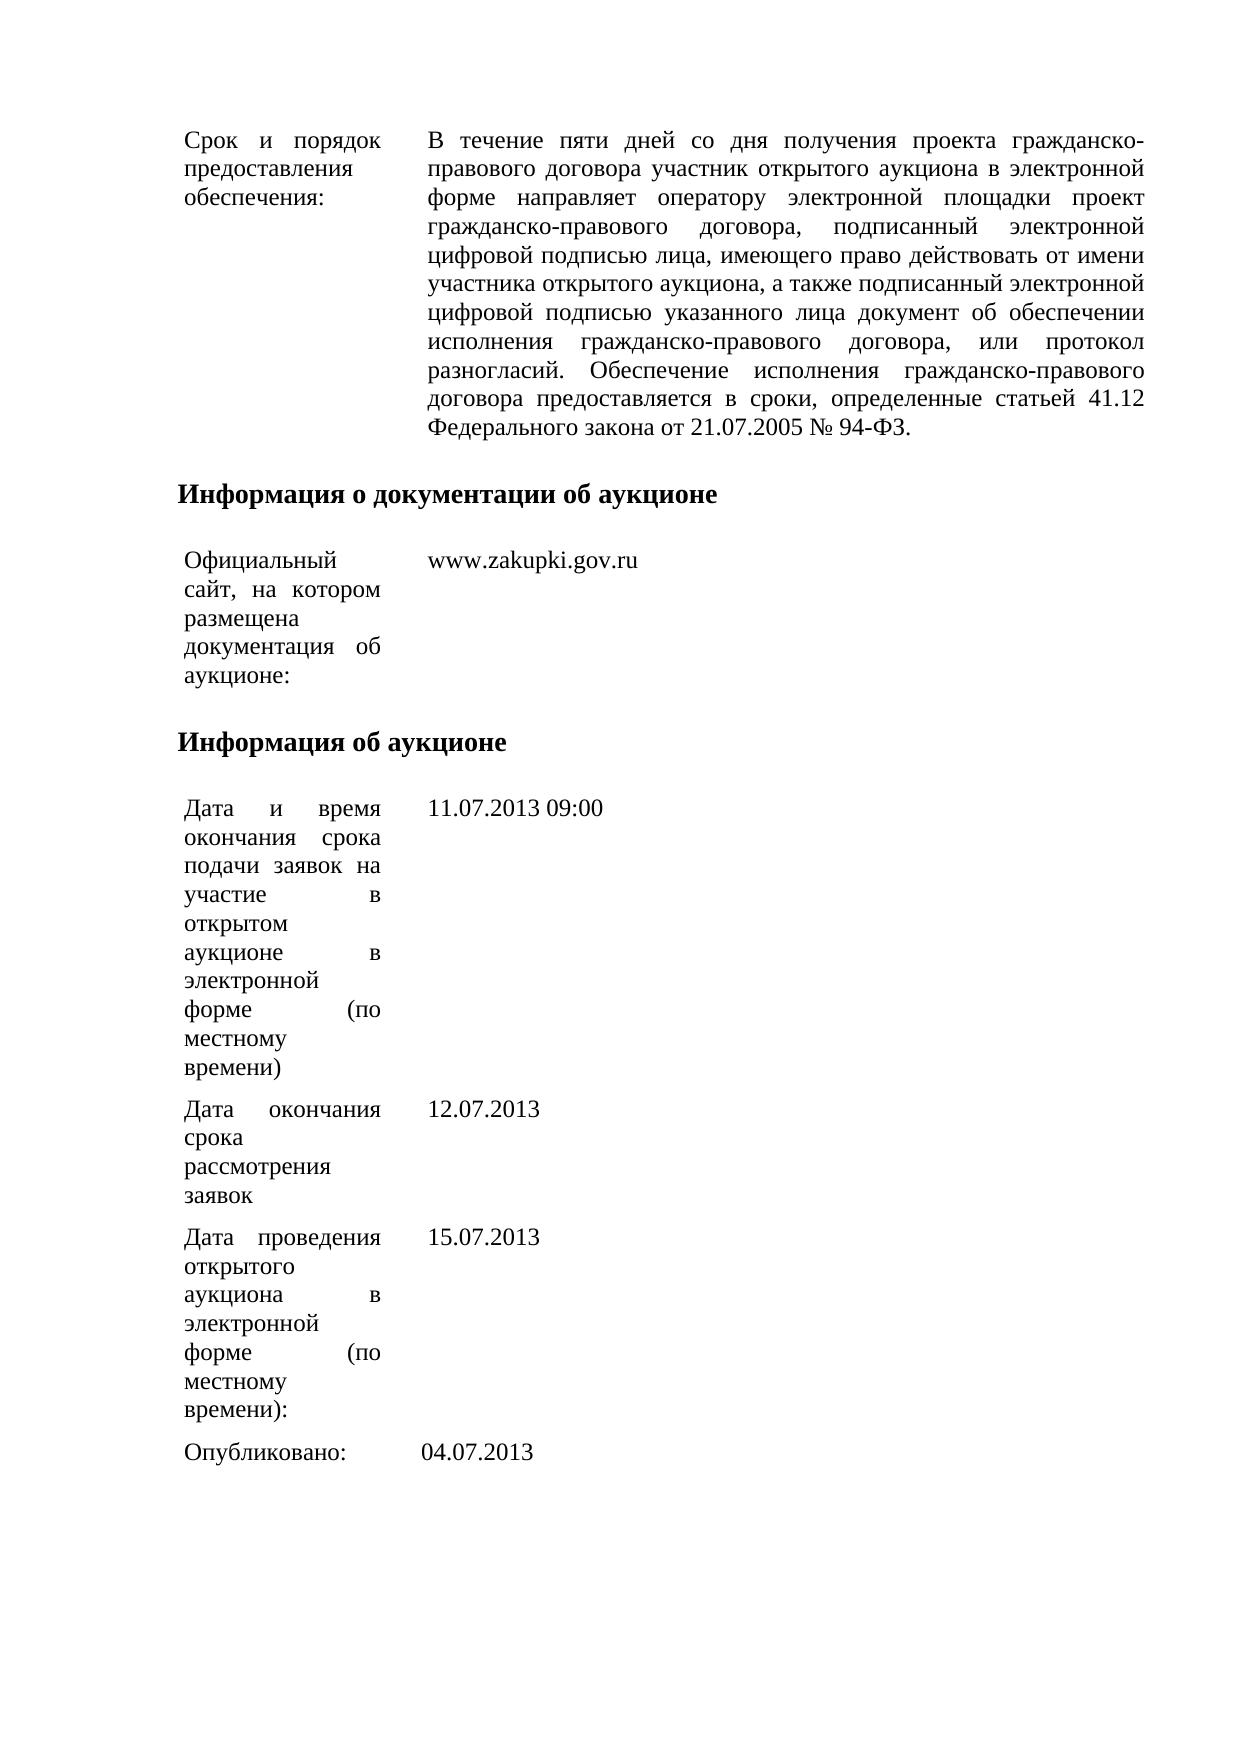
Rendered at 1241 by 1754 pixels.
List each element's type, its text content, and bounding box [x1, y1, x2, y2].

table_cell Срок и порядок предоставления обеспечения: [177, 118, 421, 448]
text Информация о документации об аукционе [177, 477, 1152, 509]
table_cell 12.07.2013 [421, 1087, 1152, 1215]
table_cell В течение пяти дней со дня получения проекта гражданско-правового договора участник открытого аукциона в электронной форме направляет оператору электронной площадки проект гражданско-правового договора, подписанный электронной цифровой подписью лица, имеющего право действовать от имени участника открытого аукциона, а также подписанный электронной цифровой подписью указанного лица документ об обеспечении исполнения гражданско-правового договора, или протокол разногласий. Обеспечение исполнения гражданско-правового договора предоставляется в сроки, определенные статьей 41.12 Федерального закона от 21.07.2005 № 94-ФЗ. [421, 118, 1152, 448]
table_cell 15.07.2013 [421, 1215, 1152, 1430]
table_cell Дата проведения открытого аукциона в электронной форме (по местному времени): [177, 1215, 421, 1430]
table_header Опубликовано: [177, 1430, 421, 1472]
table_header www.zakupki.gov.ru [421, 539, 1152, 696]
table_header 04.07.2013 [421, 1430, 1152, 1472]
table_header Дата и время окончания срока подачи заявок на участие в открытом аукционе в электронной форме (по местному времени) [177, 786, 421, 1087]
table_header 11.07.2013 09:00 [421, 786, 1152, 1087]
table_header Официальный сайт, на котором размещена документация об аукционе: [177, 539, 421, 696]
text Информация об аукционе [177, 725, 1152, 757]
table_cell Дата окончания срока рассмотрения заявок [177, 1087, 421, 1215]
